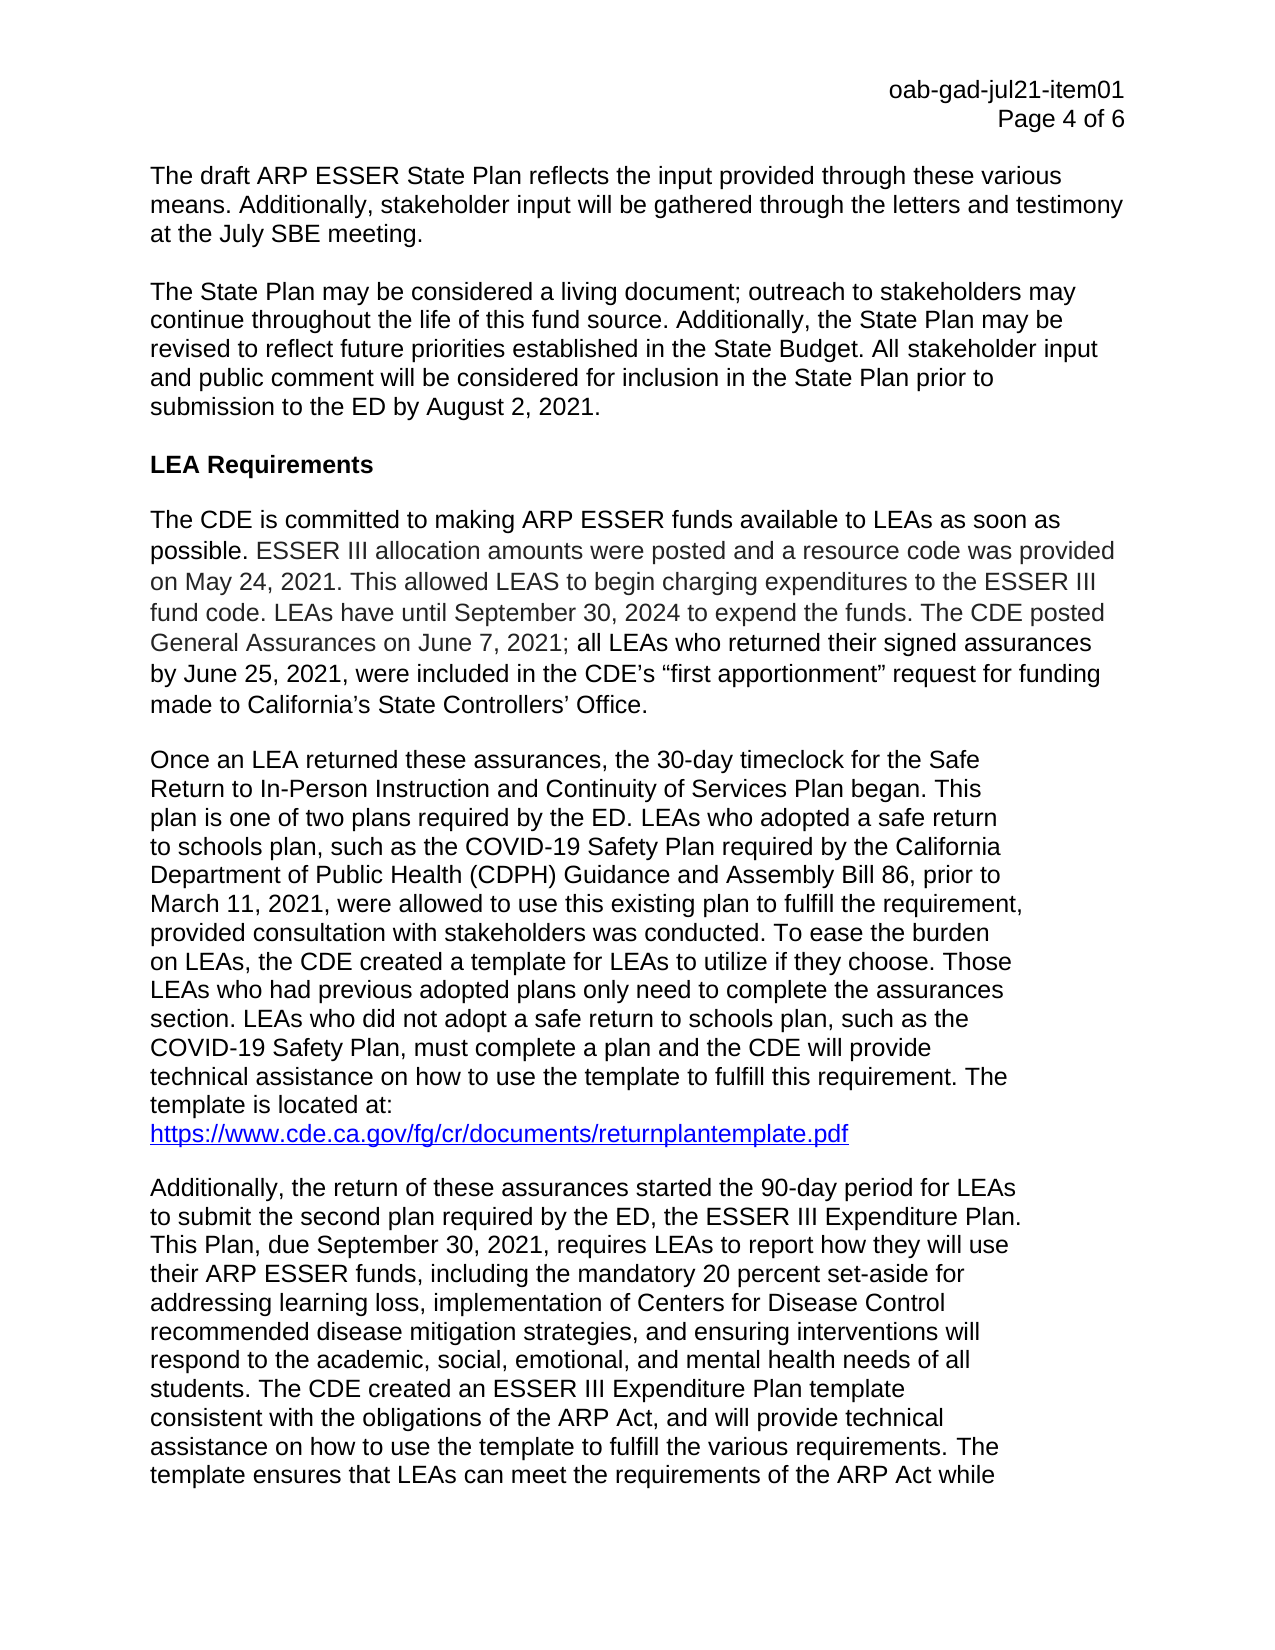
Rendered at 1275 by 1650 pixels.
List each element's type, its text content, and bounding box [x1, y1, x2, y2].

text Once an LEA returned these assurances, the 30-day timeclock for the Safe Return to In-Person Instruction and Continuity of Services Plan began. This plan is one of two plans required by the ED. LEAs who adopted a safe return to schools plan, such as the COVID-19 Safety Plan required by the California Department of Public Health (CDPH) Guidance and Assembly Bill 86, prior to March 11, 2021, were allowed to use this existing plan to fulfill the requirement, provided consultation with stakeholders was conducted. To ease the burden on LEAs, the CDE created a template for LEAs to utilize if they choose. Those LEAs who had previous adopted plans only need to complete the assurances section. LEAs who did not adopt a safe return to schools plan, such as the COVID-19 Safety Plan, must complete a plan and the CDE will provide technical assistance on how to use the template to fulfill this requirement. The template is located at: https://www.cde.ca.gov/fg/cr/documents/returnplantemplate.pdf [150, 745, 1024, 1148]
text The CDE is committed to making ARP ESSER funds available to LEAs as soon as possible. ESSER III allocation amounts were posted and a resource code was provided on May 24, 2021. This allowed LEAS to begin charging expenditures to the ESSER III fund code. LEAs have until September 30, 2024 to expend the funds. The CDE posted General Assurances on June 7, 2021; all LEAs who returned their signed assurances by June 25, 2021, were included in the CDE’s “first apportionment” request for funding made to California’s State Controllers’ Office. [150, 505, 1125, 718]
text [150, 1173, 1025, 1489]
text LEA Requirements [150, 449, 1125, 478]
text The State Plan may be considered a living document; outreach to stakeholders may continue throughout the life of this fund source. Additionally, the State Plan may be revised to reflect future priorities established in the State Budget. All stakeholder input and public comment will be considered for inclusion in the State Plan prior to submission to the ED by August 2, 2021. [150, 277, 1125, 420]
text The draft ARP ESSER State Plan reflects the input provided through these various means. Additionally, stakeholder input will be gathered through the letters and testimony at the July SBE meeting. [150, 161, 1125, 247]
